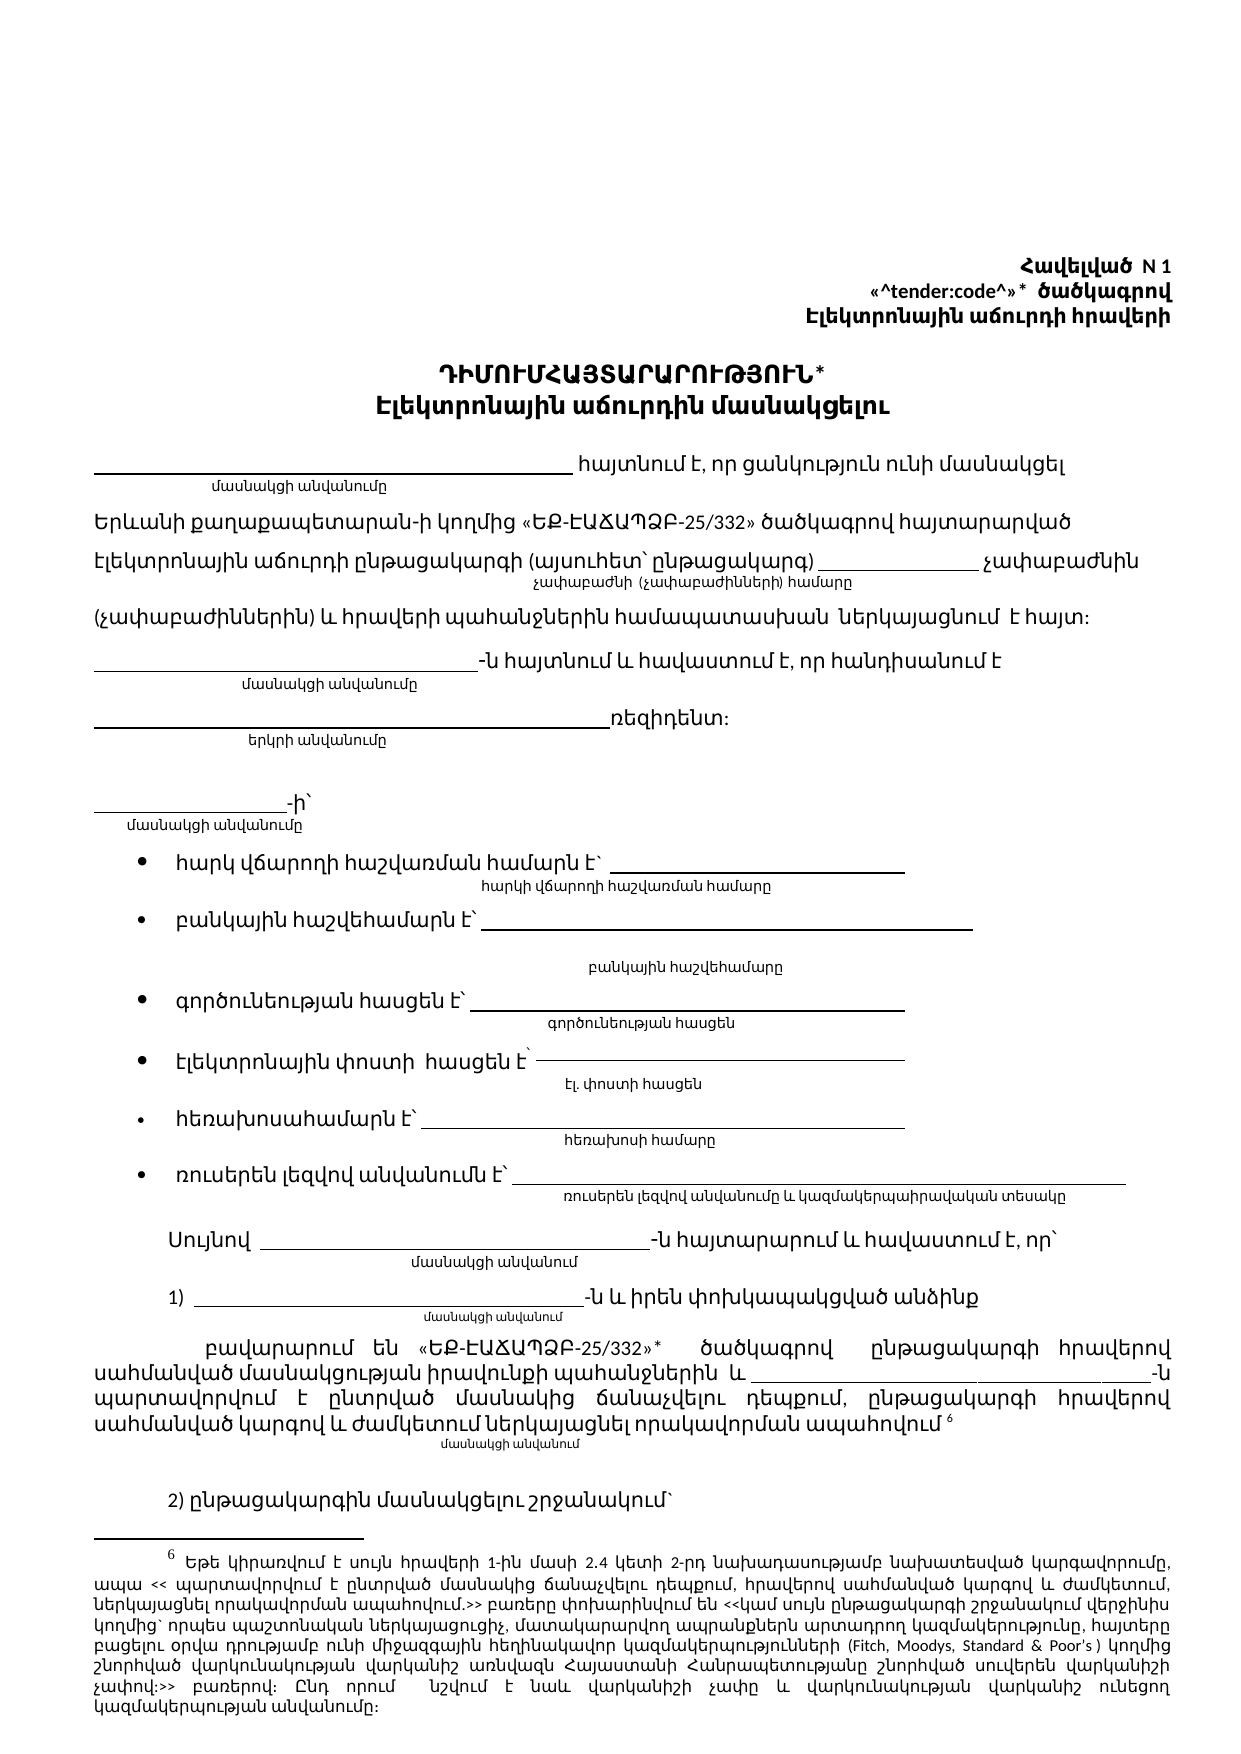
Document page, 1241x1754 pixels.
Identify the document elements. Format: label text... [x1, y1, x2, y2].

subtitle Էլեկտրոնային աճուրդին մասնակցելու [94, 390, 1171, 421]
text (չափաբաժիններին) և հրավերի պահանջներին համապատասխան ներկայացնում է հայտ: [94, 604, 1171, 629]
text բավարարում են «ԵՔ-ԷԱՃԱՊՁԲ-25/332»* ծածկագրով ընթացակարգի հրավերով սահմանված մասնակցության իրավունքի պահանջներին և -ն պարտավորվում է ընտրված մասնակից ճանաչվելու դեպքում, ընթացակարգի հրավերով սահմանված կարգով և ժամկետում ներկայացնել որակավորման ապահովում [94, 1335, 1171, 1436]
text բանկային հաշվեհամարը [94, 958, 1171, 989]
text գործունեության հասցեն [94, 1014, 1171, 1045]
text մասնակցի անվանումը [94, 816, 1171, 846]
text -ն հայտնում և հավաստում է, որ հանդիսանում է [94, 644, 1171, 675]
text մասնակցի անվանում [94, 1436, 1171, 1462]
text Երևանի քաղաքապետարան-ի կողմից «ԵՔ-ԷԱՃԱՊՁԲ-25/332» ծածկագրով հայտարարված [94, 507, 1171, 535]
text երկրի անվանումը [94, 731, 1171, 762]
text 1) -ն և իրեն փոխկապակցված անձինք [94, 1284, 1171, 1309]
text հարկի վճարողի հաշվառման համարը [94, 877, 1171, 907]
text Հավելված N 1 [94, 253, 1171, 278]
text 2) ընթացակարգին մասնակցելու շրջանակում` [94, 1487, 1171, 1513]
list հեռախոսահամարն է՝ [138, 1106, 1171, 1131]
text մասնակցի անվանում [94, 1309, 1171, 1335]
text մասնակցի անվանումը [94, 675, 1171, 706]
text ռեզիդենտ: [94, 706, 1171, 731]
list բանկային հաշվեհամարն է՝ [138, 907, 1171, 958]
list էլեկտրոնային փոստի հասցեն է՝ [138, 1045, 1171, 1075]
text Էլեկտրոնային աճուրդի հրավերի [94, 304, 1171, 329]
text հայտնում է, որ ցանկություն ունի մասնակցել [94, 451, 1171, 477]
text ռուսերեն լեզվով անվանումը և կազմակերպաիրավական տեսակը [94, 1187, 1171, 1218]
text «^tender:code^»* ծածկագրով [94, 278, 1171, 304]
text մասնակցի անվանումը [94, 477, 1171, 507]
list ռուսերեն լեզվով անվանումն է՝ [138, 1162, 1171, 1187]
text էլեկտրոնային աճուրդի ընթացակարգի (այսուհետ՝ ընթացակարգ) չափաբաժնին [94, 548, 1171, 573]
list հարկ վճարողի հաշվառման համարն է` [138, 846, 1171, 877]
text մասնակցի անվանում [94, 1253, 1171, 1284]
text -ի՝ [94, 790, 1171, 816]
text հեռախոսի համարը [462, 1131, 1171, 1162]
text Սույնով -ն հայտարարում և հավաստում է, որ՝ [94, 1223, 1171, 1253]
text չափաբաժնի (չափաբաժինների) համարը [94, 573, 1171, 604]
text ԴԻՄՈՒՄՀԱՅՏԱՐԱՐՈՒԹՅՈՒՆ* [94, 360, 1171, 390]
list գործունեության հասցեն է՝ [138, 989, 1171, 1014]
text էլ. փոստի հասցեն [94, 1075, 1171, 1106]
